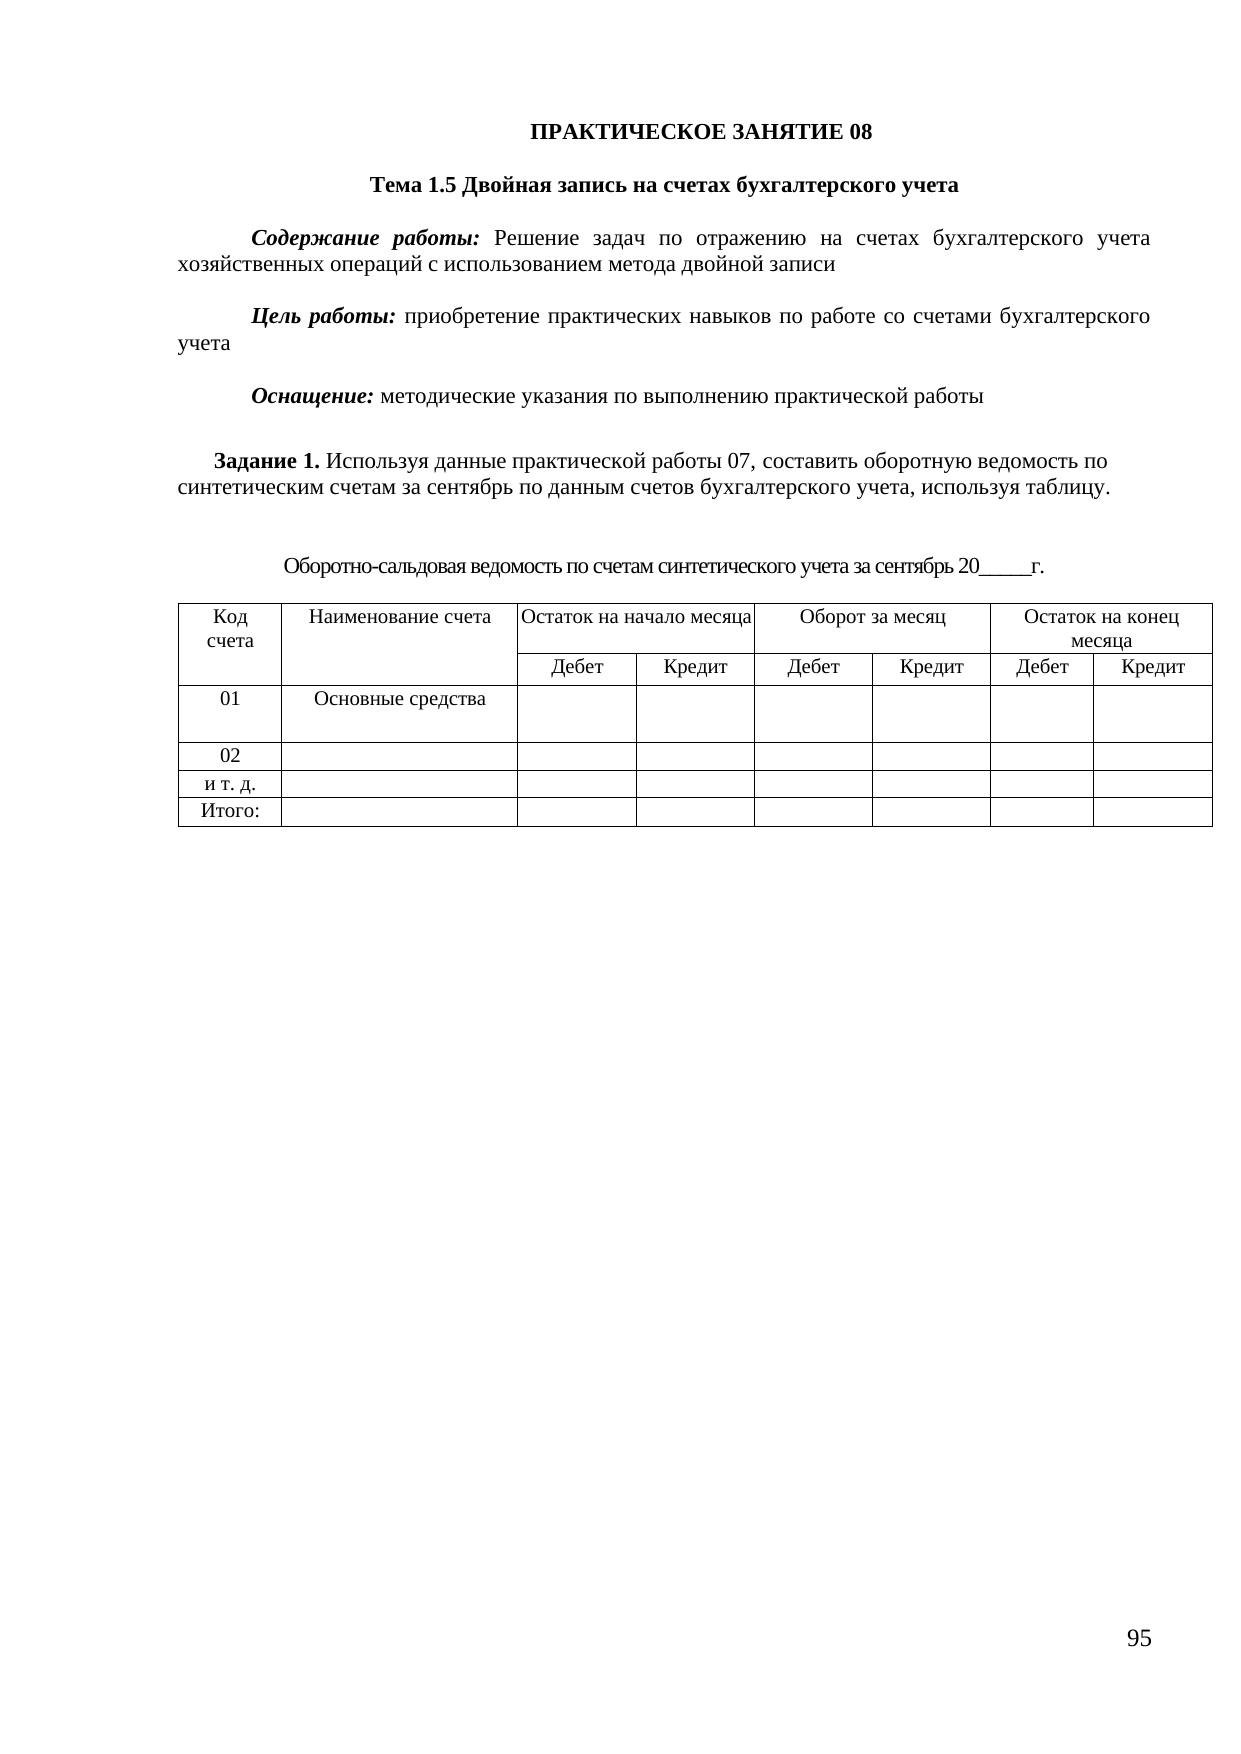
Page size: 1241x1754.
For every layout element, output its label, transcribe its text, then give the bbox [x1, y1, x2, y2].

text синтетическим счетам за сентябрь по данным счетов бухгалтерского учета, используя таблицу. [177, 473, 1152, 499]
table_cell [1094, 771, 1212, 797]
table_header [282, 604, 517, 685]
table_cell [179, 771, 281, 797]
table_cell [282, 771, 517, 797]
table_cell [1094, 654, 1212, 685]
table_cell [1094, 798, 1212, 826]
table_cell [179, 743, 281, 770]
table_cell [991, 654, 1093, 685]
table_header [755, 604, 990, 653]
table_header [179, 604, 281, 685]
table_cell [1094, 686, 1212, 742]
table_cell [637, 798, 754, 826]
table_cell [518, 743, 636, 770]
text Цель работы: приобретение практических навыков по работе со счетами бухгалтерского учета [177, 303, 1152, 355]
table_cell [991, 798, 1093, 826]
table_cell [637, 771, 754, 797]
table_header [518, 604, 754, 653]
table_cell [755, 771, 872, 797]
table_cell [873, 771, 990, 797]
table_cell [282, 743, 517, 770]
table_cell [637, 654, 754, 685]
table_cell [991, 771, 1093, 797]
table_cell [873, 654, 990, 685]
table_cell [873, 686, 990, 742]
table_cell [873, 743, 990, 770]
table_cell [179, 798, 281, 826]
text Оборотно-сальдовая ведомость по счетам синтетического учета за сентябрь 20_____г. [177, 552, 1152, 579]
list ПРАКТИЧЕСКОЕ ЗАНЯТИЕ 08 [177, 118, 1152, 144]
list Задание 1. Используя данные практической работы 07, составить оборотную ведомость по [214, 447, 1152, 473]
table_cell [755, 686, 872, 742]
text Тема 1.5 Двойная запись на счетах бухгалтерского учета [177, 171, 1152, 197]
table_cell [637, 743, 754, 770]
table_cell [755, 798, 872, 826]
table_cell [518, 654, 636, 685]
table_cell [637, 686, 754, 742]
text Содержание работы: Решение задач по отражению на счетах бухгалтерского учета хозяйственных операций с использованием метода двойной записи [177, 223, 1152, 276]
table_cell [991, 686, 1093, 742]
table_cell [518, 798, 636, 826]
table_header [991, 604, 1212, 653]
text Оснащение: методические указания по выполнению практической работы [177, 382, 1152, 408]
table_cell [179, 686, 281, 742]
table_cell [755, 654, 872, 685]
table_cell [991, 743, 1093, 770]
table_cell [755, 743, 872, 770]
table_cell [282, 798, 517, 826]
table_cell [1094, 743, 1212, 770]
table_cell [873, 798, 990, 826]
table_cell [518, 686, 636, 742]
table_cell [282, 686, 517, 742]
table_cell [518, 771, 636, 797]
